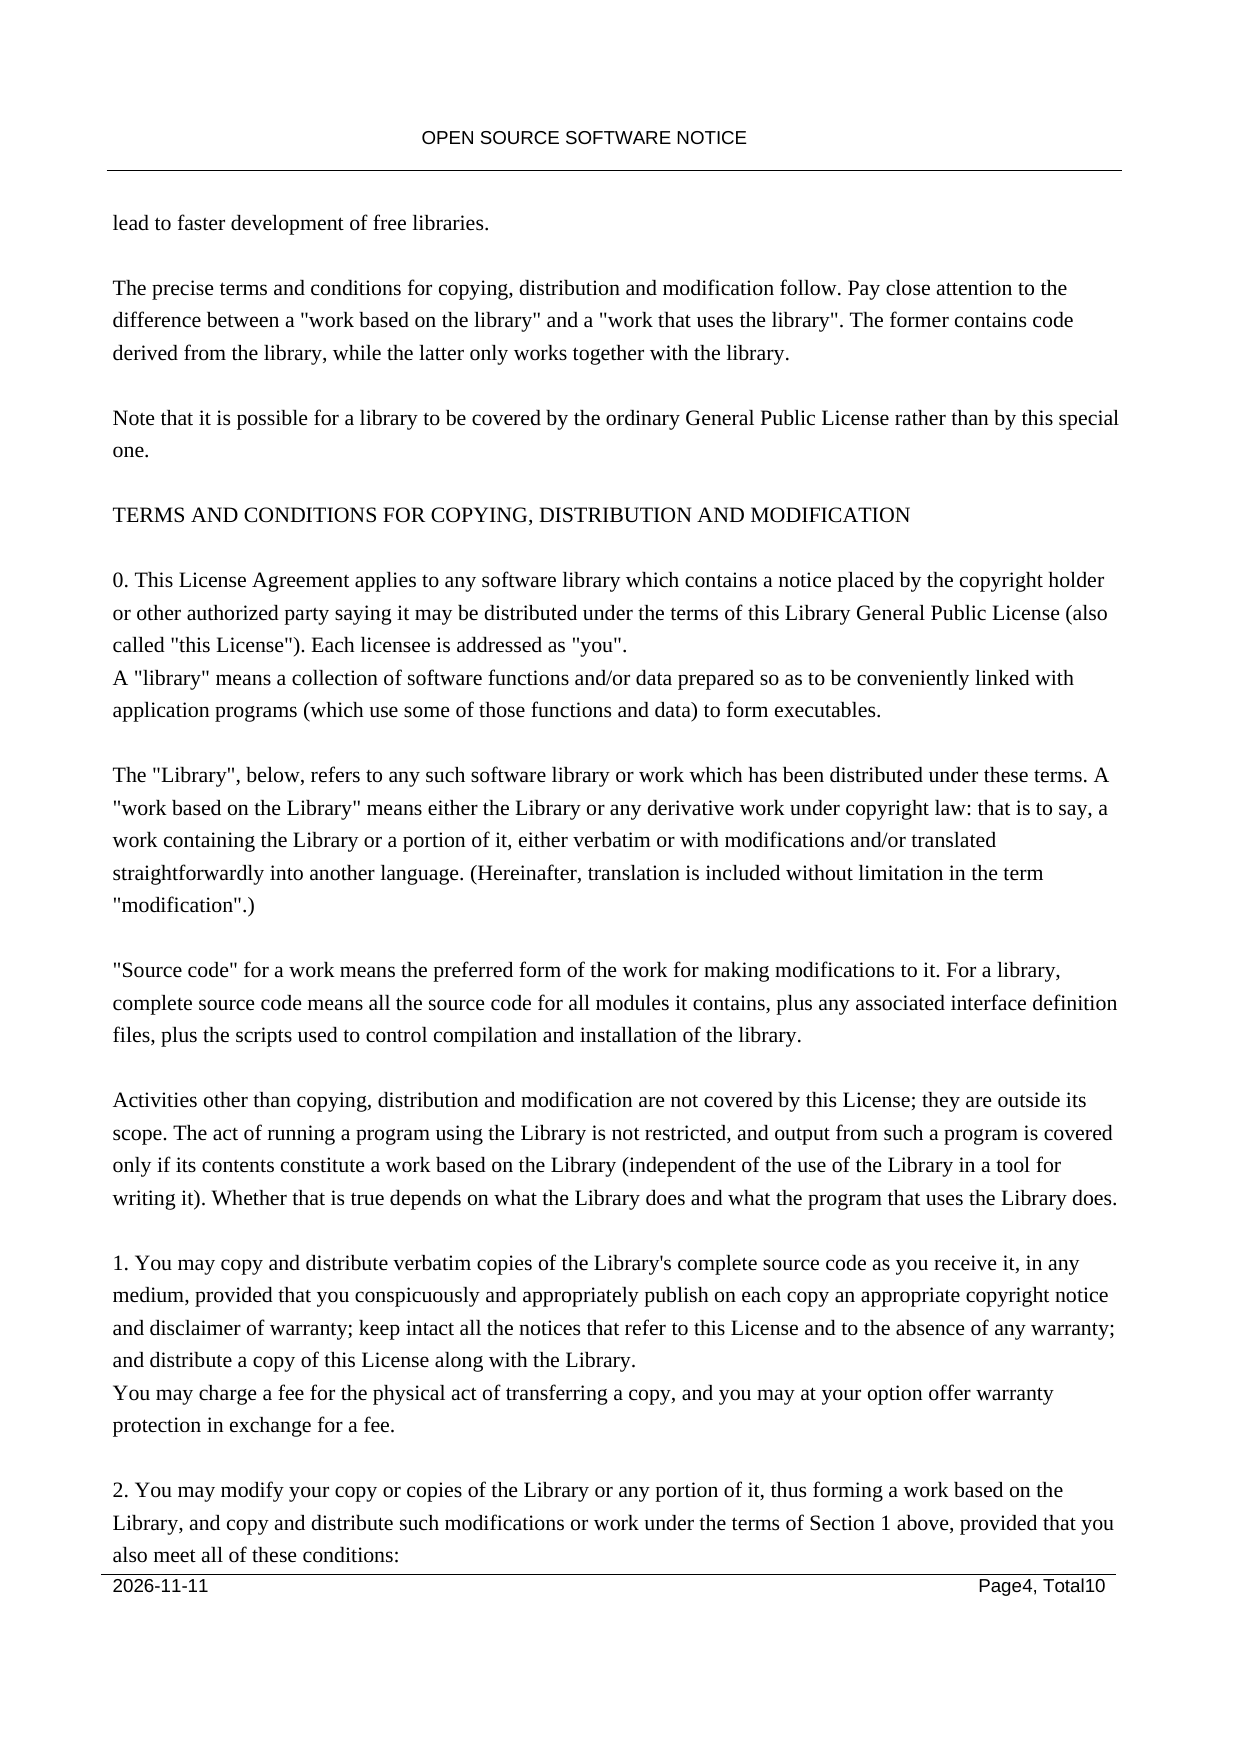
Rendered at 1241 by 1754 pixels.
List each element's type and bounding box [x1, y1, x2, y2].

text [112, 206, 1128, 1571]
